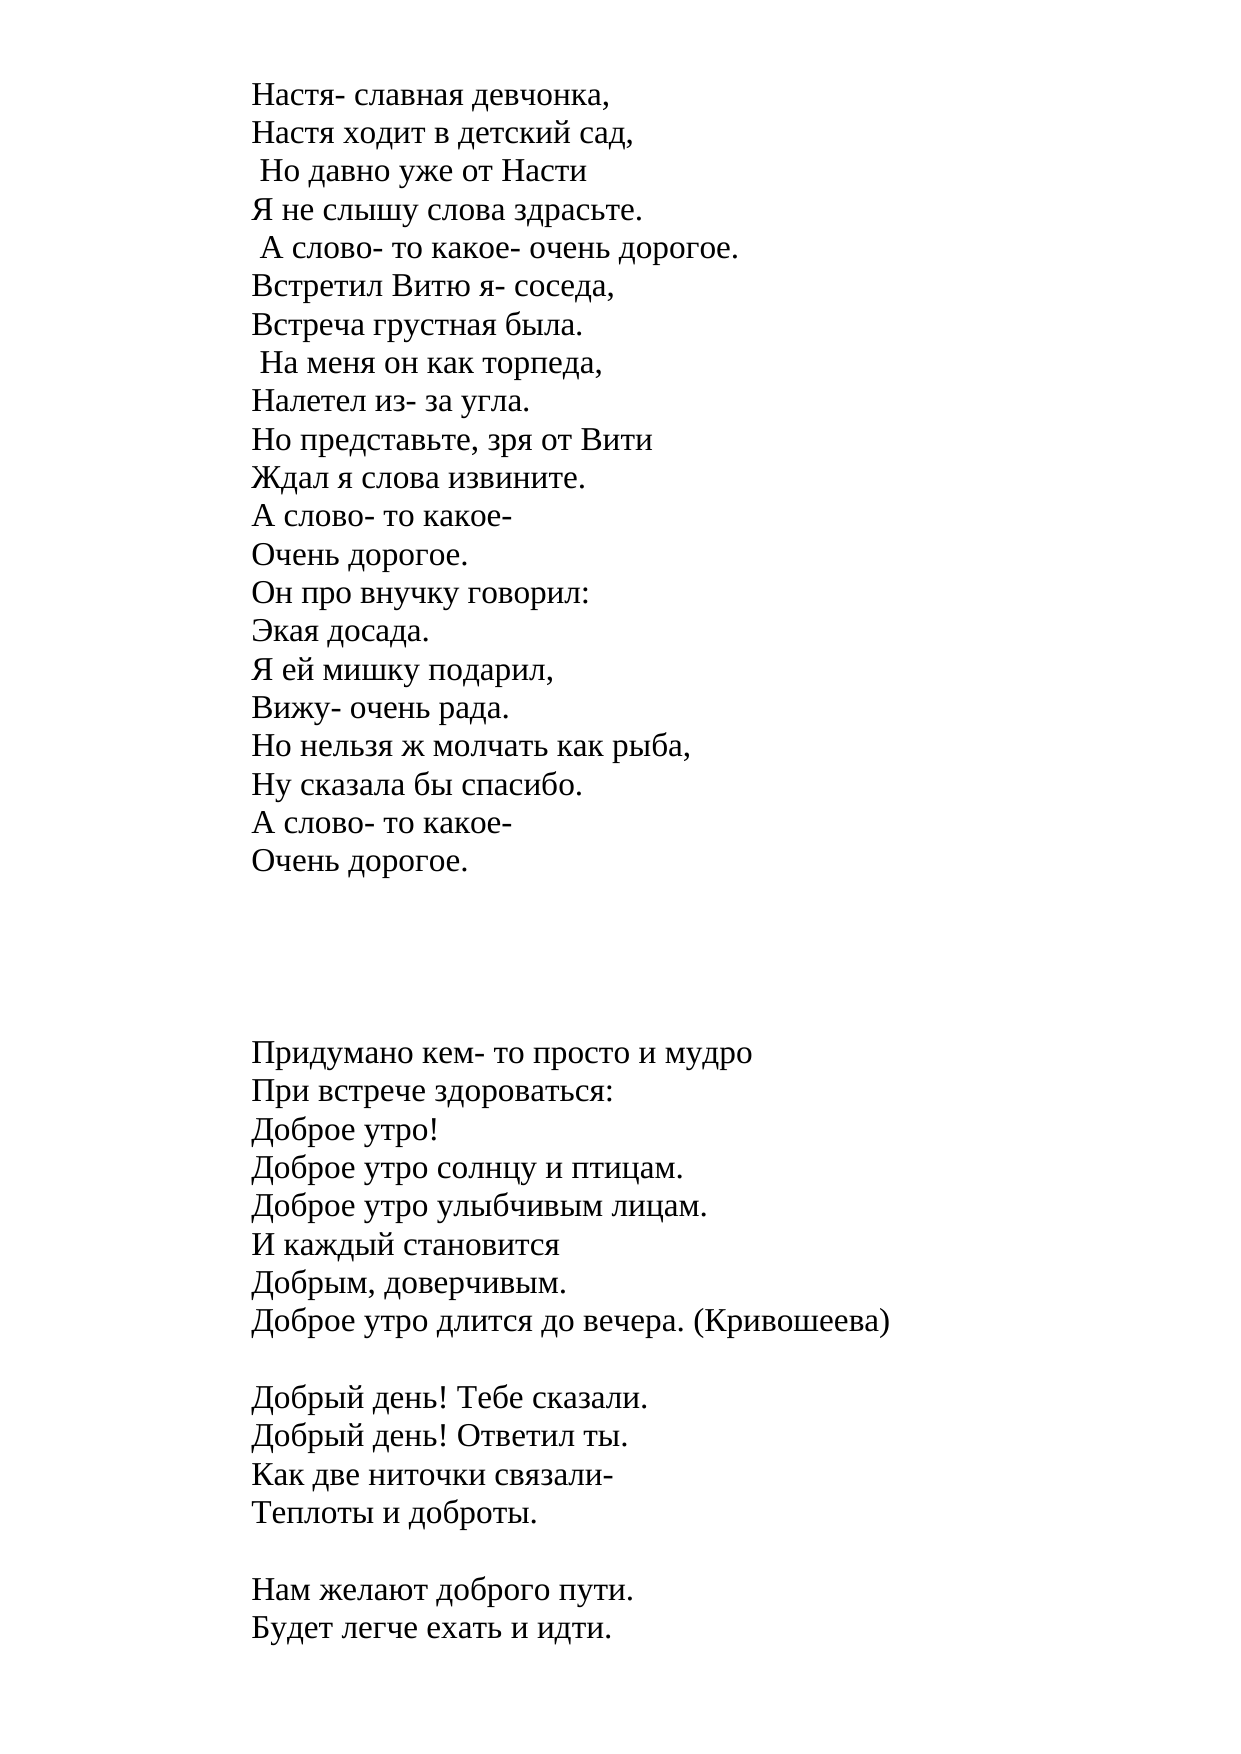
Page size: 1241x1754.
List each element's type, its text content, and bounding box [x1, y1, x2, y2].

text А слово- то какое- [251, 802, 930, 841]
text Добрый день! Ответил ты. [251, 1416, 930, 1454]
text Придумано кем- то просто и мудро [251, 1032, 930, 1071]
text Очень дорогое. [251, 534, 930, 572]
text Но представьте, зря от Вити [251, 419, 930, 457]
text Добрый день! Тебе сказали. [251, 1377, 930, 1416]
text Ну сказала бы спасибо. [251, 764, 930, 802]
text Настя- славная девчонка, [251, 74, 930, 112]
text Я ей мишку подарил, [251, 649, 930, 687]
text Я не слышу слова здрасьте. [251, 189, 930, 227]
text Налетел из- за угла. [251, 381, 930, 419]
text Как две ниточки связали- [251, 1454, 930, 1492]
text Добрым, доверчивым. [251, 1262, 930, 1301]
text Доброе утро длится до вечера. (Кривошеева) [251, 1301, 930, 1339]
text На меня он как торпеда, [251, 342, 930, 381]
text Но давно уже от Насти [251, 151, 930, 189]
text Ждал я слова извините. [251, 457, 930, 496]
text Встреча грустная была. [251, 304, 930, 342]
text Он про внучку говорил: [251, 572, 930, 611]
text Доброе утро солнцу и птицам. [251, 1147, 930, 1186]
text А слово- то какое- очень дорогое. [251, 227, 930, 266]
text Будет легче ехать и идти. [251, 1607, 930, 1646]
text Но нельзя ж молчать как рыба, [251, 726, 930, 764]
text Доброе утро! [251, 1109, 930, 1147]
text При встрече здороваться: [251, 1071, 930, 1109]
text Доброе утро улыбчивым лицам. [251, 1186, 930, 1224]
text Вижу- очень рада. [251, 687, 930, 726]
text Настя ходит в детский сад, [251, 112, 930, 151]
text Очень дорогое. [251, 841, 930, 879]
text И каждый становится [251, 1224, 930, 1262]
text Экая досада. [251, 611, 930, 649]
text Встретил Витю я- соседа, [251, 266, 930, 304]
text Нам желают доброго пути. [251, 1569, 930, 1607]
text А слово- то какое- [251, 496, 930, 534]
text Теплоты и доброты. [251, 1492, 930, 1531]
